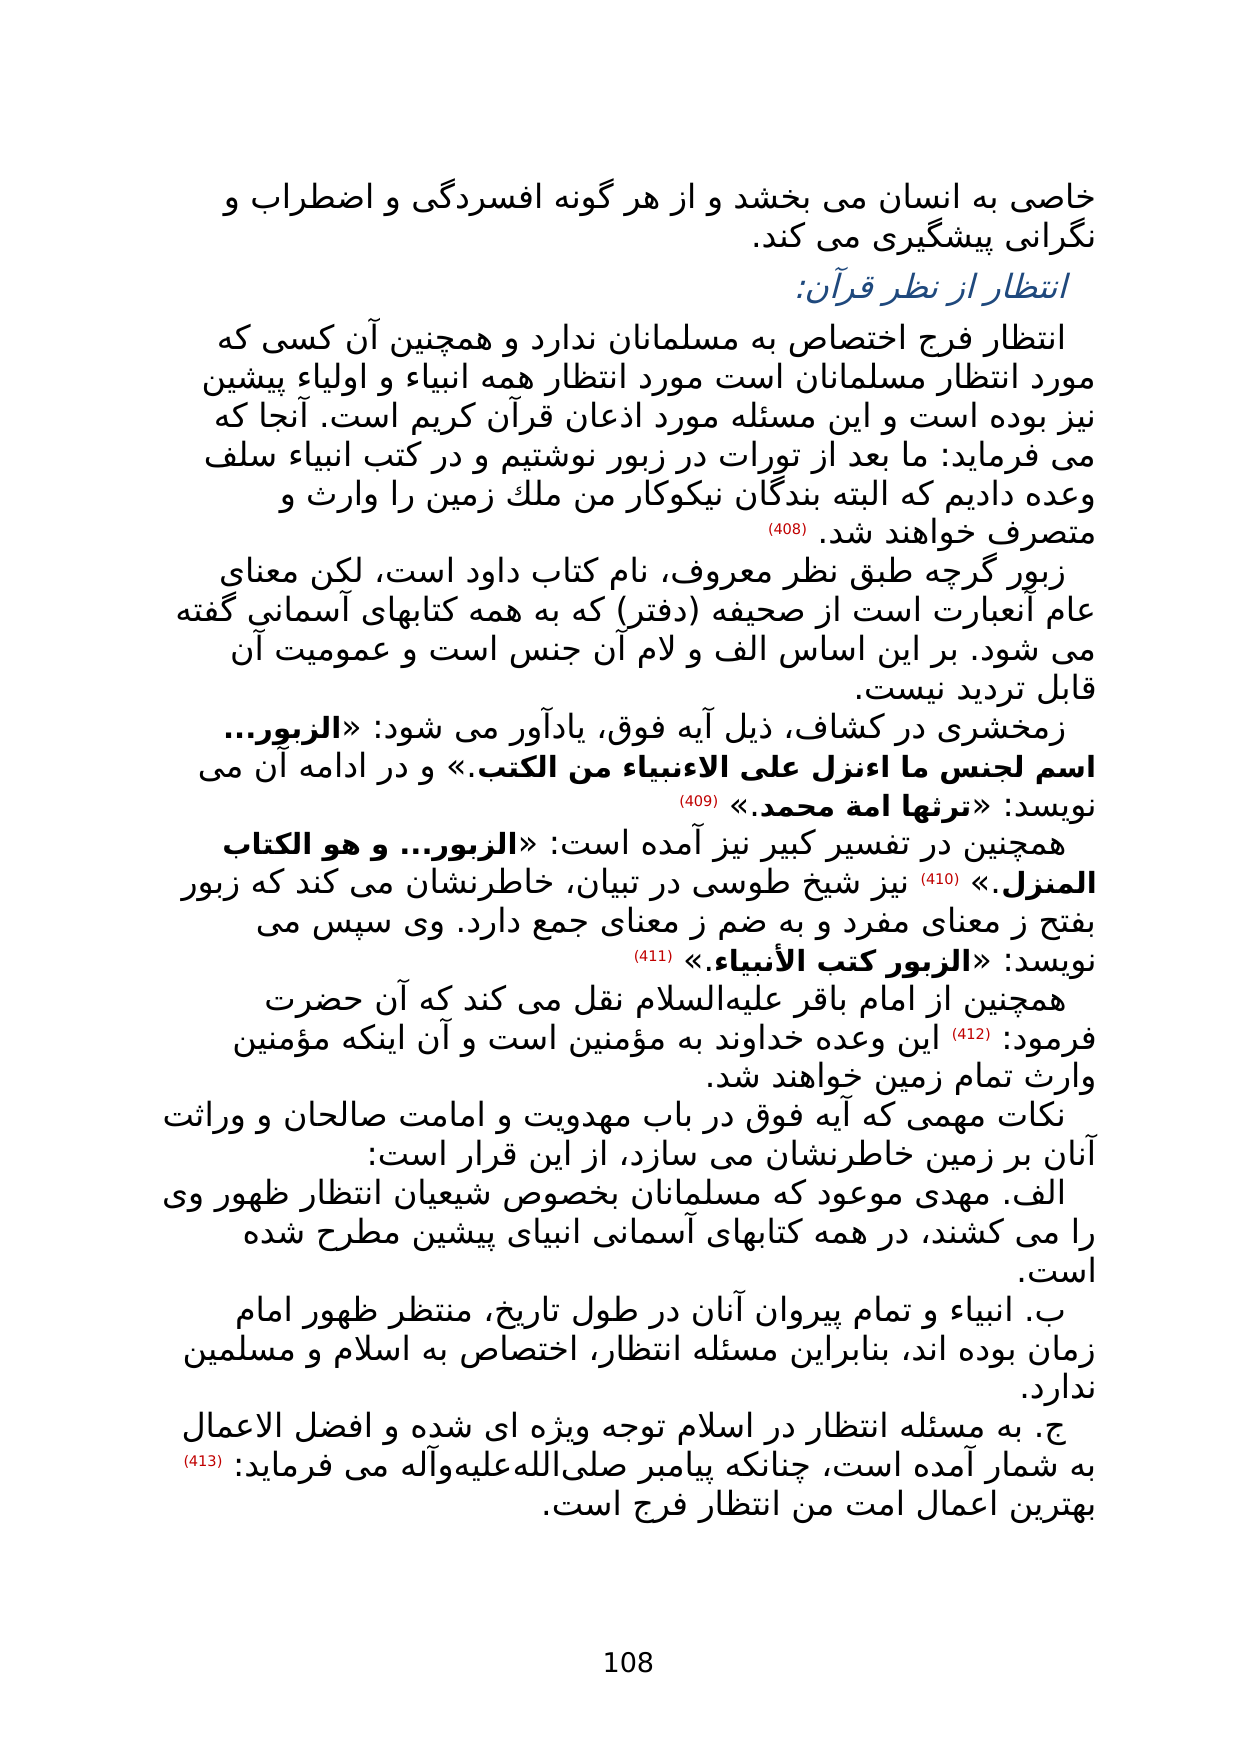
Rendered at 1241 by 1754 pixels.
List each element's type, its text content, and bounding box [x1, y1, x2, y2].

text ب. انبیاء و تمام پیروان آنان در طول تاریخ، منتظر ظهور امام زمان بوده اند، بنابراین مسئله انتظار، اختصاص به اسلام و مسلمین ندارد. [159, 1290, 1097, 1407]
text همچنین در تفسیر كبیر نیز آمده است: «الزبور... و هو الكتاب المنزل.» (410) نیز شیخ طوسى در تبیان، خاطرنشان مى كند كه زبور بفتح ز معناى مفرد و به ضم ز معناى جمع دارد. وى سپس مى نویسد: «الزبور كتب الأنبیاء.» (411) [159, 824, 1097, 979]
text همچنین از امام باقر عليه‌السلام نقل مى كند كه آن حضرت فرمود: (412) این وعده خداوند به مؤمنین است و آن اینكه مؤمنین وارث تمام زمین خواهند شد. [159, 979, 1097, 1096]
subtitle انتظار از نظر قرآن: [159, 267, 1097, 306]
text انتظار فرج اختصاص به مسلمانان ندارد و همچنین آن كسى كه مورد انتظار مسلمانان است مورد انتظار همه انبیاء و اولیاء پیشین نیز بوده است و این مسئله مورد اذعان قرآن كریم است. آنجا كه مى فرماید: ما بعد از تورات در زبور نوشتیم و در كتب انبیاء سلف وعده دادیم كه البته بندگان نیكوكار من ملك زمین را وارث و متصرف خواهند شد. (408) [159, 319, 1097, 552]
text زبور گرچه طبق نظر معروف، نام كتاب داود است، لكن معناى عام آنعبارت است از صحیفه (دفتر) كه به همه كتابهاى آسمانى گفته مى شود. بر این اساس الف و لام آن جنس است و عمومیت آن قابل تردید نیست. [159, 552, 1097, 707]
text الف. مهدى موعود كه مسلمانان بخصوص شیعیان انتظار ظهور وى را مى كشند، در همه كتابهاى آسمانى انبیاى پیشین مطرح شده است. [159, 1173, 1097, 1290]
text زمخشرى در كشاف، ذیل آیه فوق، یادآور مى شود: «الزبور... اسم لجنس ما اءنزل على الاءنبیاء من الكتب.» و در ادامه آن مى نویسد: «ترثها امة محمد.» (409) [159, 707, 1097, 824]
text نكات مهمى كه آیه فوق در باب مهدویت و امامت صالحان و وراثت آنان بر زمین خاطرنشان مى سازد، از این قرار است: [159, 1096, 1097, 1173]
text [159, 177, 1097, 255]
text ج. به مسئله انتظار در اسلام توجه ویژه اى شده و افضل الاعمال به شمار آمده است، چنانكه پیامبر صلى‌الله‌عليه‌وآله مى فرماید: (413) بهترین اعمال امت من انتظار فرج است. [159, 1407, 1097, 1523]
